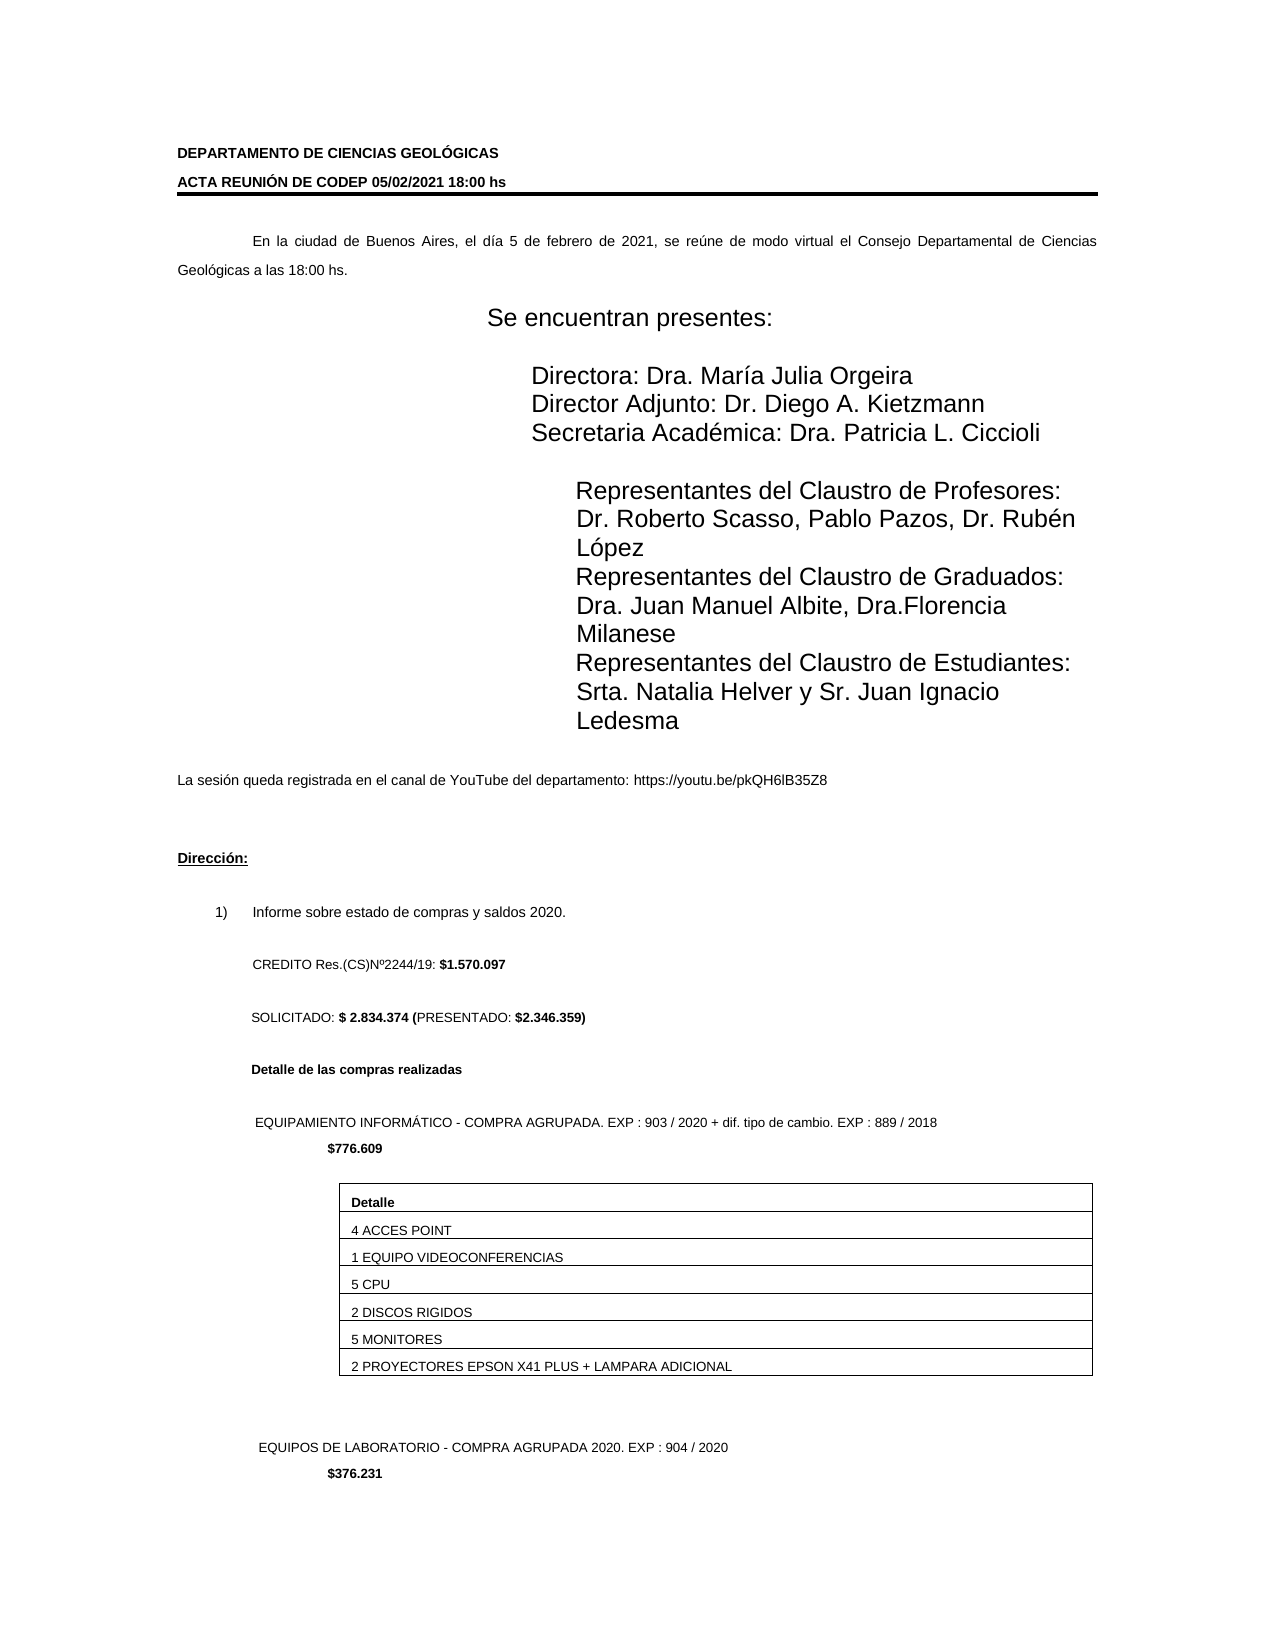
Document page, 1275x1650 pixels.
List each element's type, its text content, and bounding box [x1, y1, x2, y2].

text Detalle de las compras realizadas [251, 1051, 1098, 1078]
text Representantes del Claustro de Estudiantes: Srta. Natalia Helver y Sr. Juan Ignacio Ledesma [575, 648, 1098, 734]
text ACTA REUNIÓN DE CODEP 05/02/2021 18:00 hs [177, 162, 1098, 192]
table_header Detalle [340, 1184, 1092, 1211]
table_cell 5 CPU [340, 1266, 1092, 1293]
text Director Adjunto: Dr. Diego A. Kietzmann [531, 389, 1098, 418]
text Representantes del Claustro de Profesores: Dr. Roberto Scasso, Pablo Pazos, Dr. Rubén López [575, 476, 1098, 562]
table_cell 5 MONITORES [340, 1321, 1092, 1347]
text DEPARTAMENTO DE CIENCIAS GEOLÓGICAS [177, 133, 1098, 162]
table_cell 2 PROYECTORES EPSON X41 PLUS + LAMPARA ADICIONAL [340, 1349, 1092, 1375]
text EQUIPOS DE LABORATORIO - COMPRA AGRUPADA 2020. EXP : 904 / 2020 [251, 1429, 1098, 1455]
text Secretaria Académica: Dra. Patricia L. Ciccioli [531, 418, 1098, 447]
text En la ciudad de Buenos Aires, el día 5 de febrero de 2021, se reúne de modo virtual el Consejo Departamental de Ciencias Geológicas a las 18:00 hs. [177, 221, 1098, 278]
text Dirección: [177, 838, 1098, 867]
text La sesión queda registrada en el canal de YouTube del departamento: https://youtu.be/pkQH6lB35Z8 [177, 759, 1098, 788]
table_cell 4 ACCES POINT [340, 1212, 1092, 1238]
text EQUIPAMIENTO INFORMÁTICO - COMPRA AGRUPADA. EXP : 903 / 2020 + dif. tipo de cambio. EXP : 889 / 2018 [251, 1104, 1098, 1130]
text CREDITO Res.(CS)Nº2244/19: $1.570.097 [252, 946, 1098, 972]
table_cell 1 EQUIPO VIDEOCONFERENCIAS [340, 1239, 1092, 1265]
text $776.609 [251, 1130, 1098, 1157]
text Directora: Dra. María Julia Orgeira [531, 361, 1098, 389]
text SOLICITADO: $ 2.834.374 (PRESENTADO: $2.346.359) [251, 999, 1098, 1025]
text $376.231 [251, 1455, 1098, 1481]
list Informe sobre estado de compras y saldos 2020. [215, 892, 1098, 921]
table_cell 2 DISCOS RIGIDOS [340, 1294, 1092, 1320]
text Representantes del Claustro de Graduados: Dra. Juan Manuel Albite, Dra.Florencia Milanese [575, 562, 1098, 648]
text Se encuentran presentes: [487, 303, 1098, 332]
